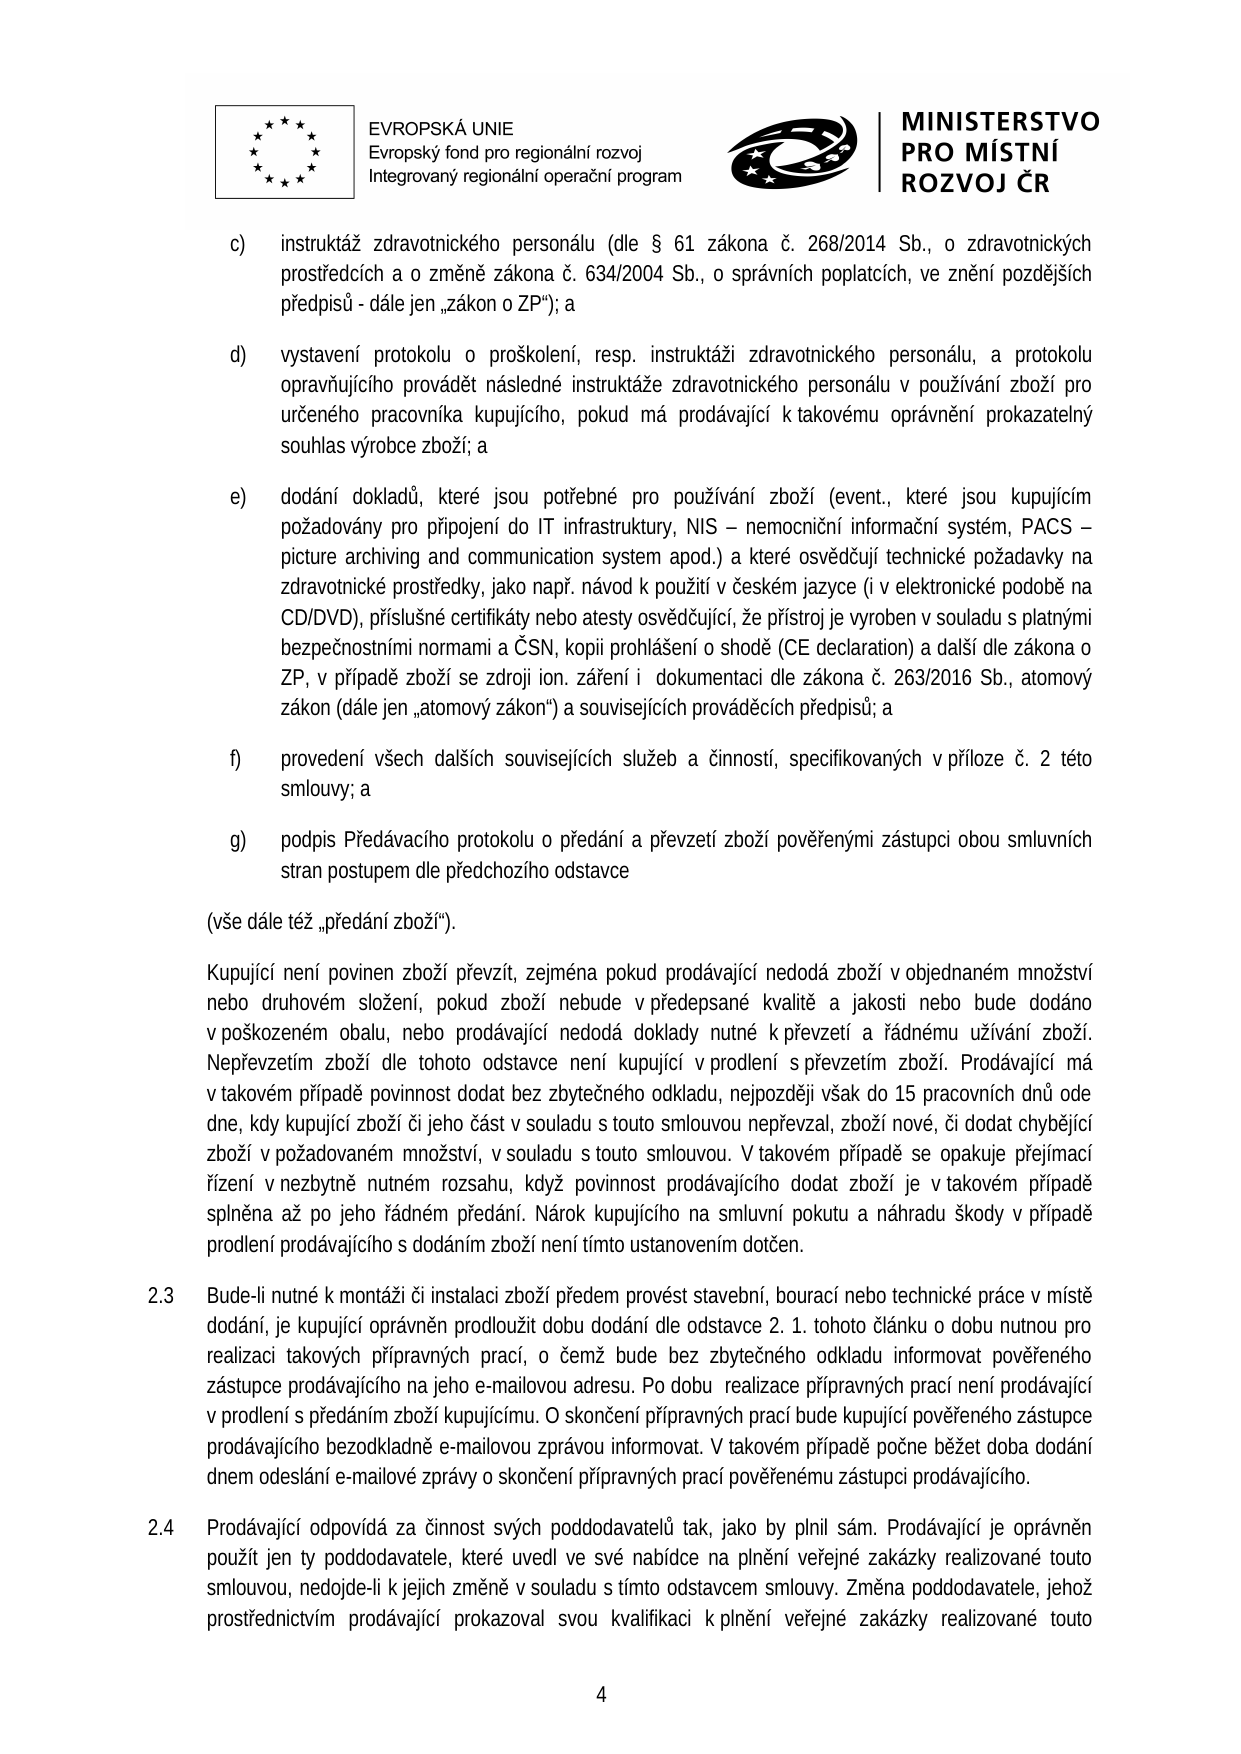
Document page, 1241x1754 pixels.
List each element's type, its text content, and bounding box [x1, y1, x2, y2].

list dodání dokladů, které jsou potřebné pro používání zboží (event., které jsou kupujícím požadovány pro připojení do IT infrastruktury, NIS – nemocniční informační systém, PACS – picture archiving and communication system apod.) a které osvědčují technické požadavky na zdravotnické prostředky, jako např. návod k použití v českém jazyce (i v elektronické podobě na CD/DVD), příslušné certifikáty nebo atesty osvědčující, že přístroj je vyroben v souladu s platnými bezpečnostními normami a ČSN, kopii prohlášení o shodě (CE declaration) a další dle zákona o ZP, v případě zboží se zdroji ion. záření i dokumentaci dle zákona č. 263/2016 Sb., atomový zákon (dále jen „atomový zákon“) a souvisejících prováděcích předpisů; a [230, 483, 1093, 721]
picture [184, 73, 1130, 230]
list Bude-li nutné k montáži či instalaci zboží předem provést stavební, bourací nebo technické práce v místě dodání, je kupující oprávněn prodloužit dobu dodání dle odstavce 2. 1. tohoto článku o dobu nutnou pro realizaci takových přípravných prací, o čemž bude bez zbytečného odkladu informovat pověřeného zástupce prodávajícího na jeho e-mailovou adresu. Po dobu realizace přípravných prací není prodávající v prodlení s předáním zboží kupujícímu. O skončení přípravných prací bude kupující pověřeného zástupce prodávajícího bezodkladně e-mailovou zprávou informovat. V takovém případě počne běžet doba dodání dnem odeslání e-mailové zprávy o skončení přípravných prací pověřenému zástupci prodávajícího. [148, 1282, 1093, 1489]
list (vše dále též „předání zboží“). [207, 908, 1093, 934]
list Kupující není povinen zboží převzít, zejména pokud prodávající nedodá zboží v objednaném množství nebo druhovém složení, pokud zboží nebude v předepsané kvalitě a jakosti nebo bude dodáno v poškozeném obalu, nebo prodávající nedodá doklady nutné k převzetí a řádnému užívání zboží. Nepřevzetím zboží dle tohoto odstavce není kupující v prodlení s převzetím zboží. Prodávající má v takovém případě povinnost dodat bez zbytečného odkladu, nejpozději však do 15 pracovních dnů ode dne, kdy kupující zboží či jeho část v souladu s touto smlouvou nepřevzal, zboží nové, či dodat chybějící zboží v požadovaném množství, v souladu s touto smlouvou. V takovém případě se opakuje přejímací řízení v nezbytně nutném rozsahu, když povinnost prodávajícího dodat zboží je v takovém případě splněna až po jeho řádném předání. Nárok kupujícího na smluvní pokutu a náhradu škody v případě prodlení prodávajícího s dodáním zboží není tímto ustanovením dotčen. [207, 959, 1093, 1257]
list podpis Předávacího protokolu o předání a převzetí zboží pověřenými zástupci obou smluvních stran postupem dle předchozího odstavce [230, 826, 1093, 883]
list provedení všech dalších souvisejících služeb a činností, specifikovaných v příloze č. 2 této smlouvy; a [230, 745, 1093, 802]
list vystavení protokolu o proškolení, resp. instruktáži zdravotnického personálu, a protokolu opravňujícího provádět následné instruktáže zdravotnického personálu v používání zboží pro určeného pracovníka kupujícího, pokud má prodávající k takovému oprávnění prokazatelný souhlas výrobce zboží; a [230, 341, 1093, 458]
list instruktáž zdravotnického personálu (dle § 61 zákona č. 268/2014 Sb., o zdravotnických prostředcích a o změně zákona č. 634/2004 Sb., o správních poplatcích, ve znění pozdějších předpisů - dále jen „zákon o ZP“); a [230, 230, 1093, 316]
